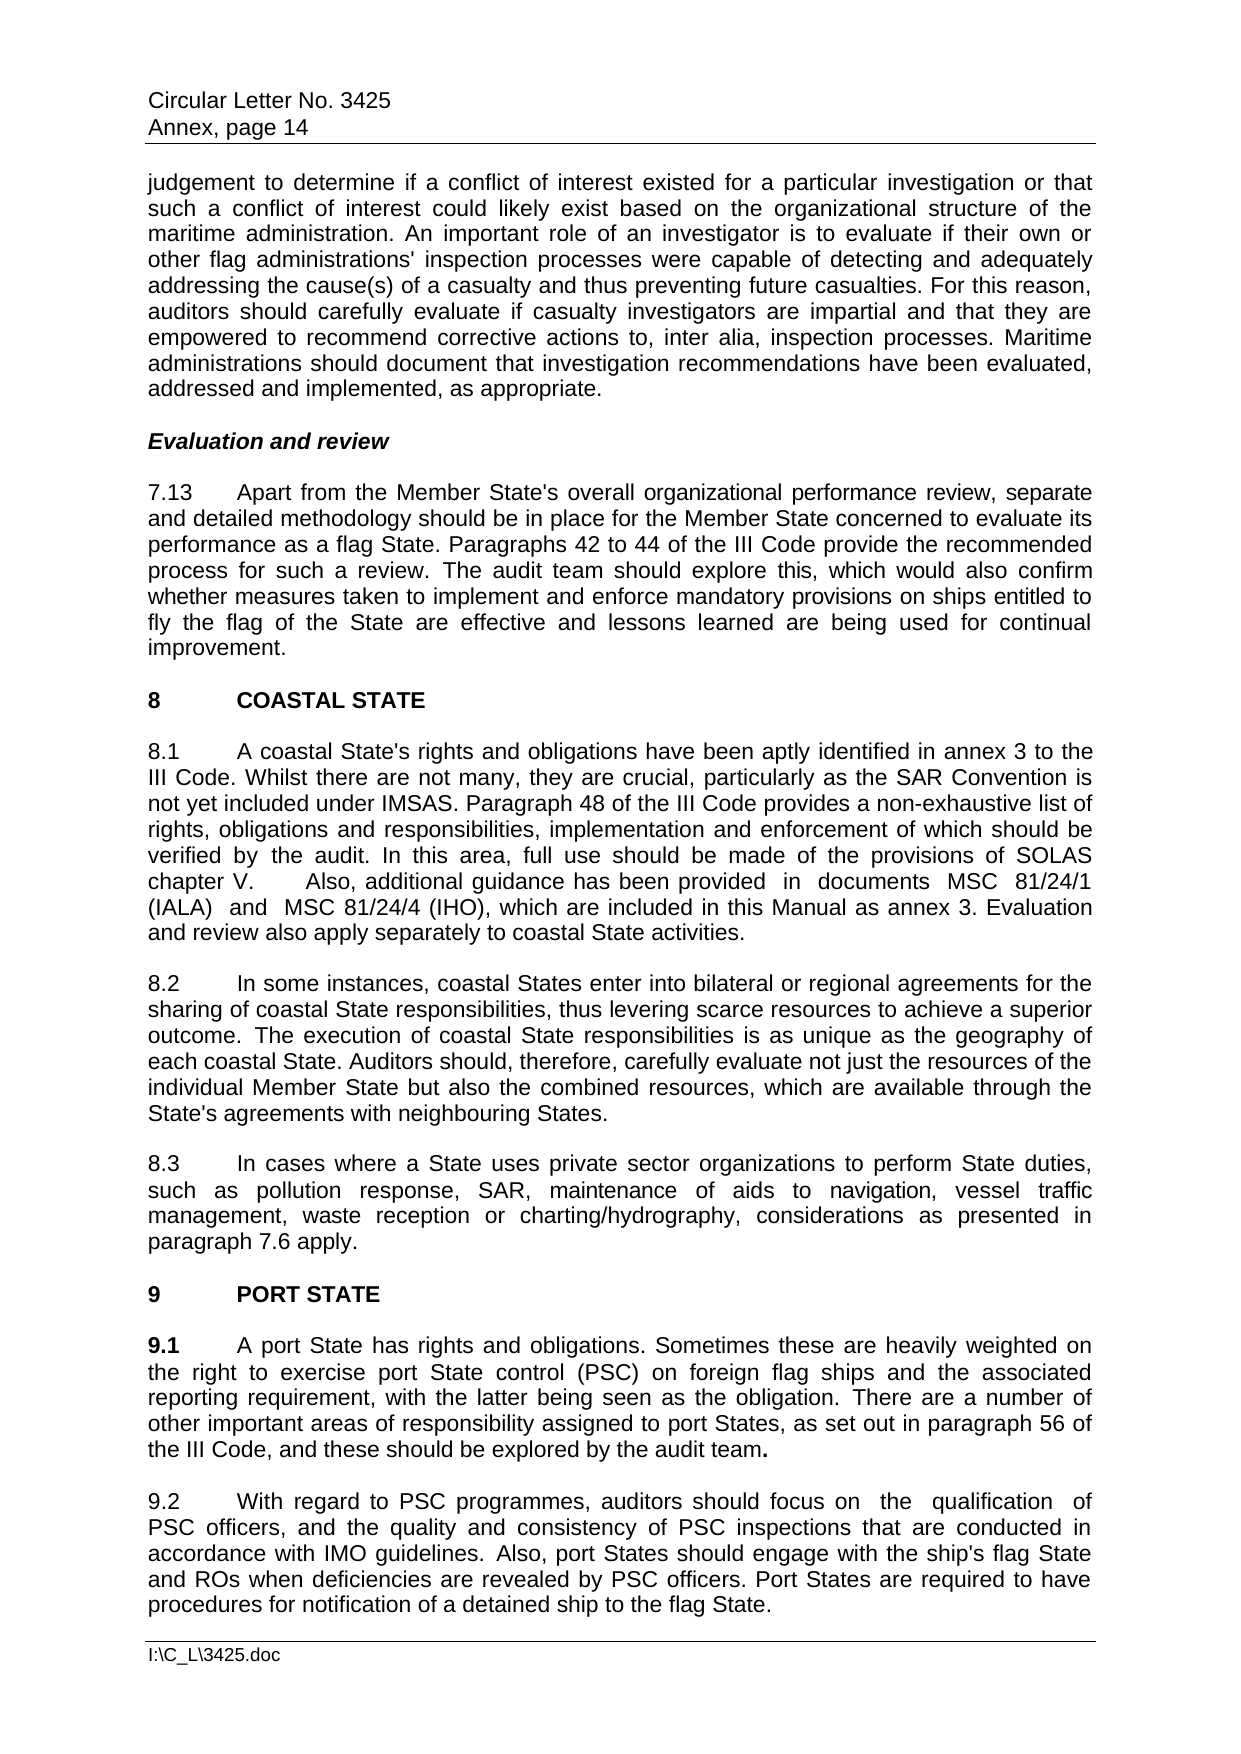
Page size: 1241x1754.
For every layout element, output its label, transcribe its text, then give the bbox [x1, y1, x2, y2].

subtitle COASTAL STATE [148, 687, 1136, 713]
text judgement to determine if a conflict of interest existed for a particular investigation or that such a conflict of interest could likely exist based on the organizational structure of the maritime administration. An important role of an investigator is to evaluate if their own or other flag administrations' inspection processes were capable of detecting and adequately addressing the cause(s) of a casualty and thus preventing future casualties. For this reason, auditors should carefully evaluate if casualty investigators are impartial and that they are empowered to recommend corrective actions to, inter alia, inspection processes. Maritime administrations should document that investigation recommendations have been evaluated, addressed and implemented, as appropriate. [148, 169, 1093, 402]
list A coastal State's rights and obligations have been aptly identified in annex 3 to the III Code. Whilst there are not many, they are crucial, particularly as the SAR Convention is not yet included under IMSAS. Paragraph 48 of the III Code provides a non-exhaustive list of rights, obligations and responsibilities, implementation and enforcement of which should be verified by the audit. In this area, full use should be made of the provisions of SOLAS chapter V. Also, additional guidance has been provided in documents MSC 81/24/1 (IALA) and MSC 81/24/4 (IHO), which are included in this Manual as annex 3. Evaluation and review also apply separately to coastal State activities. [148, 739, 1093, 946]
list In some instances, coastal States enter into bilateral or regional agreements for the sharing of coastal State responsibilities, thus levering scarce resources to achieve a superior outcome. The execution of coastal State responsibilities is as unique as the geography of each coastal State. Auditors should, therefore, carefully evaluate not just the resources of the individual Member State but also the combined resources, which are available through the State's agreements with neighbouring States. [148, 971, 1093, 1126]
subtitle PORT STATE [148, 1281, 1136, 1307]
subtitle Evaluation and review [148, 428, 1136, 454]
list With regard to PSC programmes, auditors should focus on the qualification of PSC officers, and the quality and consistency of PSC inspections that are conducted in accordance with IMO guidelines. Also, port States should engage with the ship's flag State and ROs when deficiencies are revealed by PSC officers. Port States are required to have procedures for notification of a detained ship to the flag State. [148, 1489, 1093, 1618]
list A port State has rights and obligations. Sometimes these are heavily weighted on the right to exercise port State control (PSC) on foreign flag ships and the associated reporting requirement, with the latter being seen as the obligation. There are a number of other important areas of responsibility assigned to port States, as set out in paragraph 56 of the III Code, and these should be explored by the audit team. [148, 1333, 1093, 1462]
list In cases where a State uses private sector organizations to perform State duties, such as pollution response, SAR, maintenance of aids to navigation, vessel traffic management, waste reception or charting/hydrography, considerations as presented in paragraph 7.6 apply. [148, 1151, 1092, 1254]
list Apart from the Member State's overall organizational performance review, separate and detailed methodology should be in place for the Member State concerned to evaluate its performance as a flag State. Paragraphs 42 to 44 of the III Code provide the recommended process for such a review. The audit team should explore this, which would also confirm whether measures taken to implement and enforce mandatory provisions on ships entitled to fly the flag of the State are effective and lessons learned are being used for continual improvement. [148, 480, 1093, 661]
